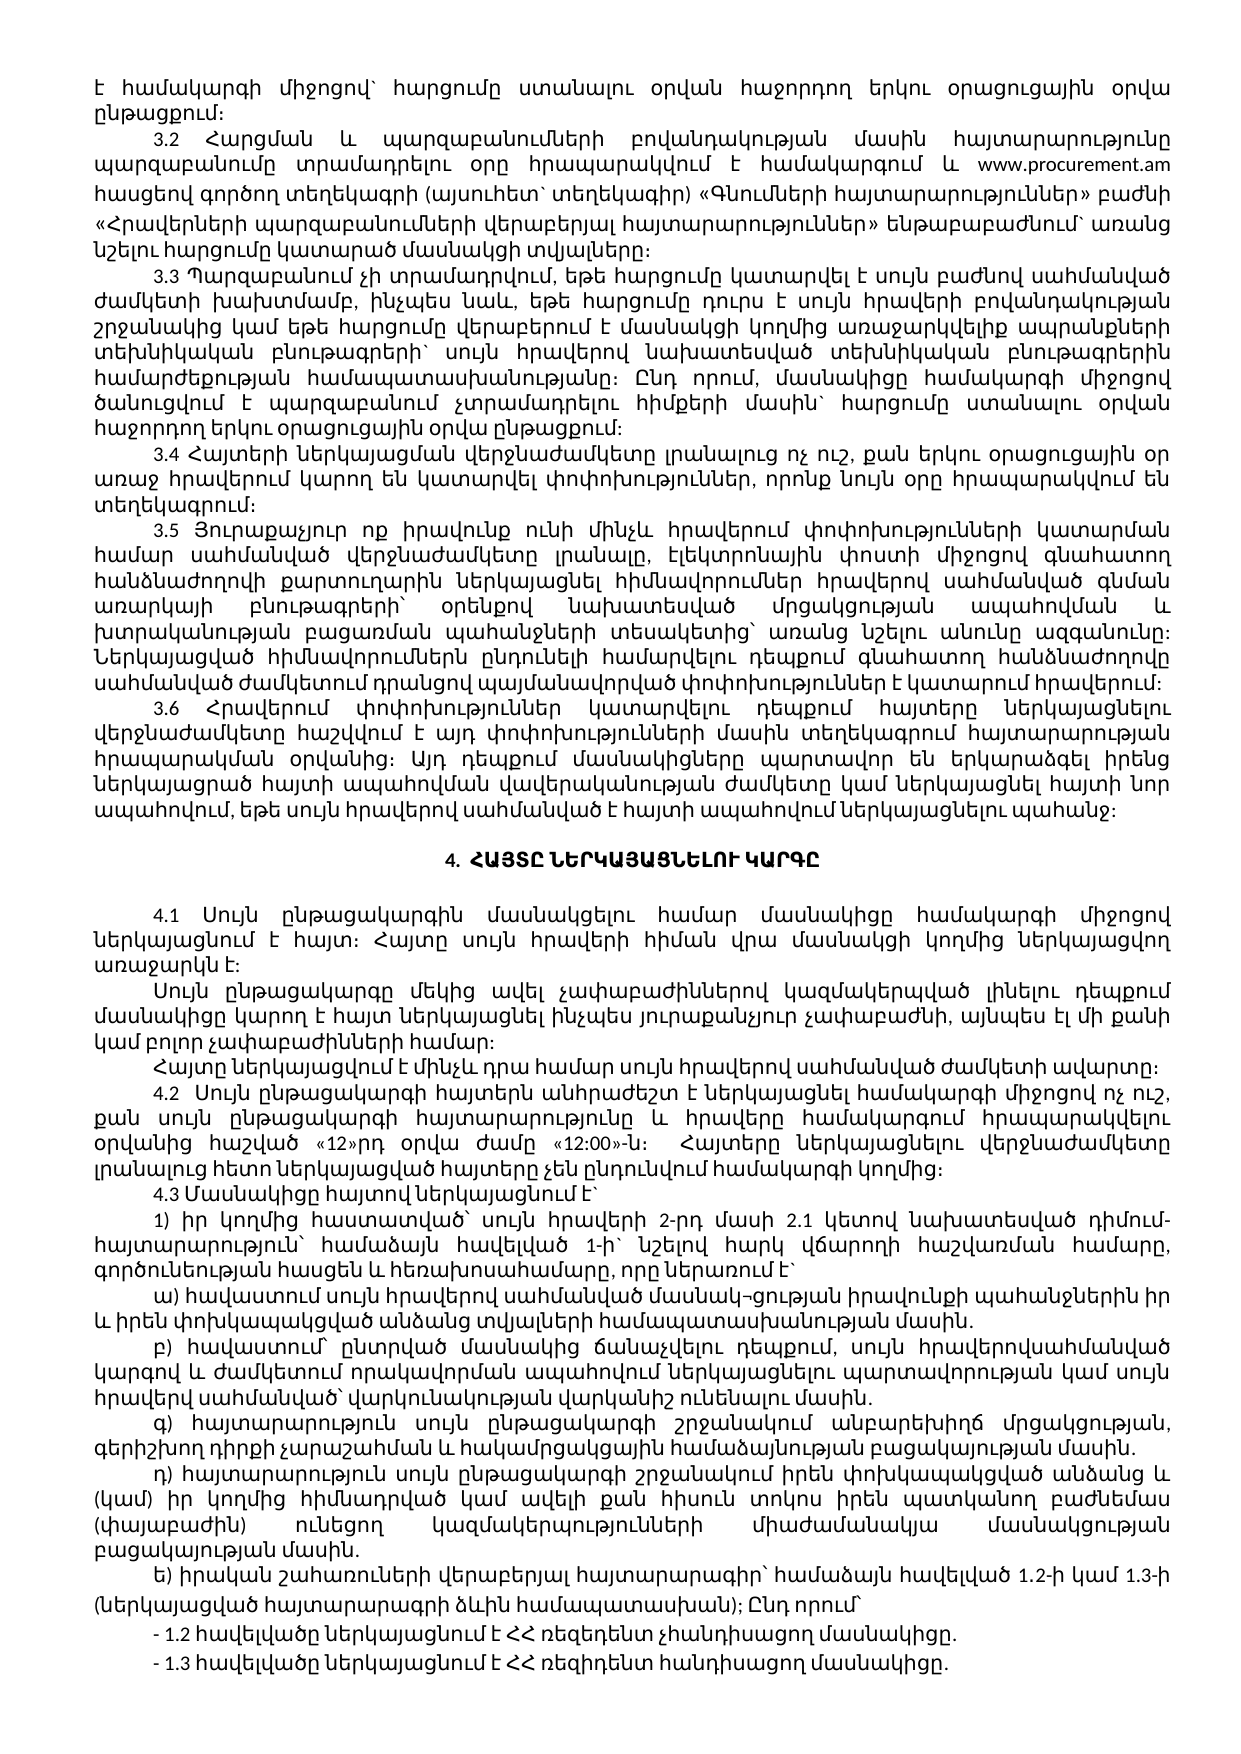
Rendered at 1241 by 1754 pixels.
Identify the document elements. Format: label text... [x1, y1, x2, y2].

text 3.6 Հրավերում փոփոխություններ կատարվելու դեպքում հայտերը ներկայացնելու վերջնաժամկետը հաշվվում է այդ փոփոխությունների մասին տեղեկագրում հայտարարության հրապարակման օրվանից։ Այդ դեպքում մասնակիցները պարտավոր են երկարաձգել իրենց ներկայացրած հայտի ապահովման վավերականության ժամկետը կամ ներկայացնել հայտի նոր ապահովում, եթե սույն հրավերով սահմանված է հայտի ապահովում ներկայացնելու պահանջ: [94, 695, 1171, 822]
text - 1.2 հավելվածը ներկայացնում է ՀՀ ռեզեդենտ չհանդիսացող մասնակիցը. [94, 1621, 1171, 1646]
text 3.5 Յուրաքաչյուր ոք իրավունք ունի մինչև հրավերում փոփոխությունների կատարման համար սահմանված վերջնաժամկետը լրանալը, էլեկտրոնային փոստի միջոցով գնահատող հանձնաժողովի քարտուղարին ներկայացնել հիմնավորումներ հրավերով սահմանված գնման առարկայի բնութագրերի՝ օրենքով նախատեսված մրցակցության ապահովման և խտրականության բացառման պահանջների տեսակետից՝ առանց նշելու անունը ազգանունը: Ներկայացված հիմնավորումներն ընդունելի համարվելու դեպքում գնահատող հանձնաժողովը սահմանված ժամկետում դրանցով պայմանավորված փոփոխություններ է կատարում հրավերում: [94, 517, 1171, 695]
text 1) իր կողմից հաստատված՝ սույն հրավերի 2-րդ մասի 2.1 կետով նախատեսված դիմում-հայտարարություն՝ համաձայն հավելված 1-ի` նշելով հարկ վճարողի հաշվառման համարը, գործունեության հասցեն և հեռախոսահամարը, որը ներառում է` [94, 1207, 1171, 1283]
text 4.2 Սույն ընթացակարգի հայտերն անհրաժեշտ է ներկայացնել համակարգի միջոցով ոչ ուշ, քան սույն ընթացակարգի հայտարարությունը և հրավերը համակարգում հրապարակվելու օրվանից հաշված «12»րդ օրվա ժամը «12:00»-ն։ Հայտերը ներկայացնելու վերջնաժամկետը լրանալուց հետո ներկայացված հայտերը չեն ընդունվում համակարգի կողմից։ [94, 1080, 1171, 1181]
text 3.4 Հայտերի ներկայացման վերջնաժամկետը լրանալուց ոչ ուշ, քան երկու օրացուցային օր առաջ հրավերում կարող են կատարվել փոփոխություններ, որոնք նույն օրը հրապարակվում են տեղեկագրում։ [94, 441, 1171, 517]
text ա) հավաստում սույն հրավերով սահմանված մասնակ¬ցության իրավունքի պահանջներին իր և իրեն փոխկապակցված անձանց տվյալների համապատասխանության մասին. [94, 1283, 1171, 1334]
text դ) հայտարարություն սույն ընթացակարգի շրջանակում իրեն փոխկապակցված անձանց և (կամ) իր կողմից հիմնադրված կամ ավելի քան հիսուն տոկոս իրեն պատկանող բաժնեմաս (փայաբաժին) ունեցող կազմակերպությունների միաժամանակյա մասնակցության բացակայության մասին. [94, 1461, 1171, 1563]
text 3.2 Հարցման և պարզաբանումների բովանդակության մասին հայտարարությունը պարզաբանումը տրամադրելու օրը հրապարակվում է համակարգում և www.procurement.am հասցեով գործող տեղեկագրի (այսուհետ` տեղեկագիր) «Գնումների հայտարարություններ» բաժնի «Հրավերների պարզաբանումների վերաբերյալ հայտարարություններ» ենթաբաբաժնում` առանց նշելու հարցումը կատարած մասնակցի տվյալները։ [94, 126, 1171, 263]
text Հայտը ներկայացվում է մինչև դրա համար սույն հրավերով սահմանված ժամկետի ավարտը։ [94, 1054, 1171, 1080]
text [94, 75, 1171, 126]
text 4.1 Սույն ընթացակարգին մասնակցելու համար մասնակիցը համակարգի միջոցով ներկայացնում է հայտ։ Հայտը սույն հրավերի հիման վրա մասնակցի կողմից ներկայացվող առաջարկն է: [94, 902, 1171, 978]
text գ) հայտարարություն սույն ընթացակարգի շրջանակում անբարեխիղճ մրցակցության, գերիշխող դիրքի չարաշահման և հակամրցակցային համաձայնության բացակայության մասին. [94, 1410, 1171, 1461]
text բ) հավաստում՝ ընտրված մասնակից ճանաչվելու դեպքում, սույն հրավերովսահմանված կարգով և ժամկետում որակավորման ապահովում ներկայացնելու պարտավորության կամ սույն հրավերվ սահմանված՝ վարկունակության վարկանիշ ունենալու մասին. [94, 1334, 1171, 1410]
text ե) իրական շահառուների վերաբերյալ հայտարարագիր՝ համաձայն հավելված 1․2-ի կամ 1.3-ի (ներկայացված հայտարարագրի ձևին համապատասխան); Ընդ որում՝ [94, 1563, 1171, 1617]
text Սույն ընթացակարգը մեկից ավել չափաբաժիններով կազմակերպված լինելու դեպքում մասնակիցը կարող է հայտ ներկայացնել ինչպես յուրաքանչյուր չափաբաժնի, այնպես էլ մի քանի կամ բոլոր չափաբաժինների համար: [94, 978, 1171, 1054]
text 4. ՀԱՅՏԸ ՆԵՐԿԱՅԱՑՆԵԼՈՒ ԿԱՐԳԸ [94, 848, 1171, 873]
text 4.3 Մասնակիցը հայտով ներկայացնում է` [94, 1181, 1171, 1207]
text 3.3 Պարզաբանում չի տրամադրվում, եթե հարցումը կատարվել է սույն բաժնով սահմանված ժամկետի խախտմամբ, ինչպես նաև, եթե հարցումը դուրս է սույն հրավերի բովանդակության շրջանակից կամ եթե հարցումը վերաբերում է մասնակցի կողմից առաջարկվելիք ապրանքների տեխնիկական բնութագրերի` սույն հրավերով նախատեսված տեխնիկական բնութագրերին համարժեքության համապատասխանությանը։ Ընդ որում, մասնակիցը համակարգի միջոցով ծանուցվում է պարզաբանում չտրամադրելու հիմքերի մասին` հարցումը ստանալու օրվան հաջորդող երկու օրացուցային օրվա ընթացքում: [94, 263, 1171, 441]
text - 1.3 հավելվածը ներկայացնում է ՀՀ ռեզիդենտ հանդիսացող մասնակիցը. [94, 1650, 1171, 1676]
